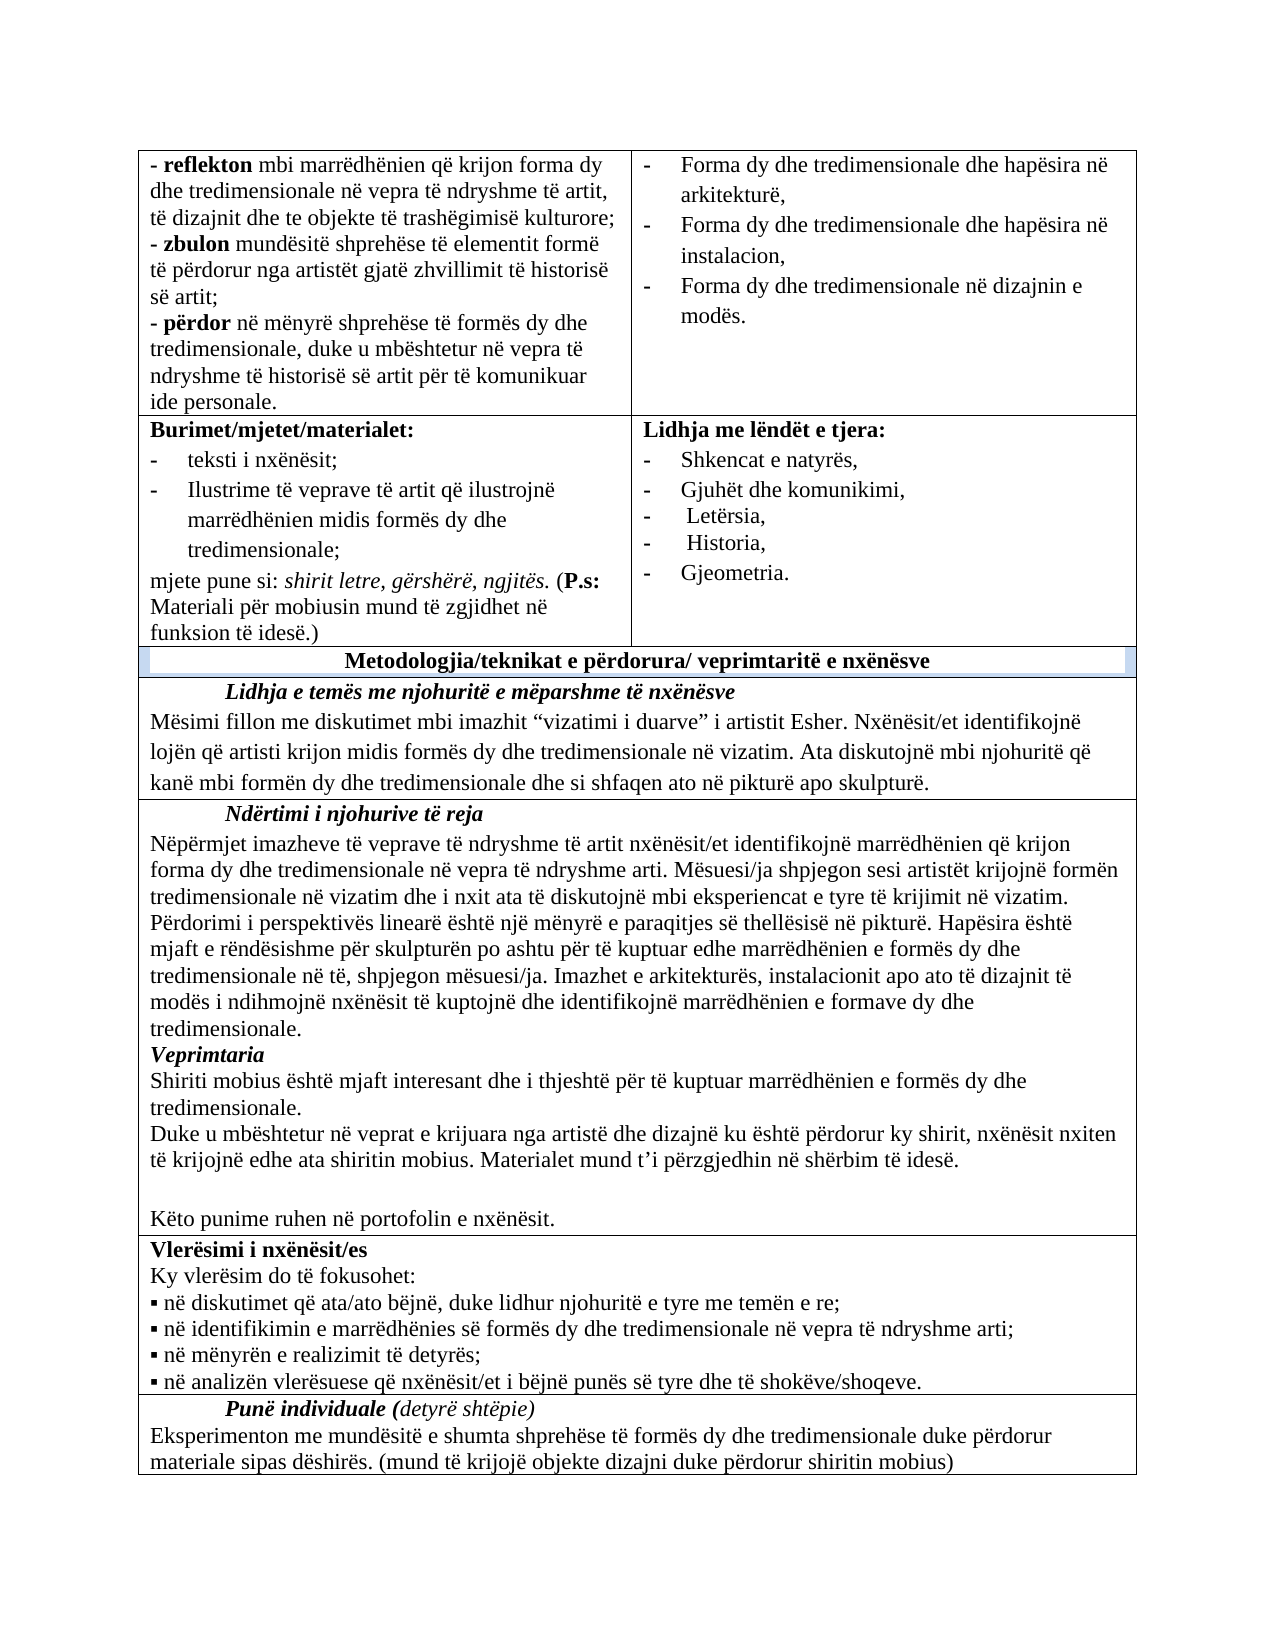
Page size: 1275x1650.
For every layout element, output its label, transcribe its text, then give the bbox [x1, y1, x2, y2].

table_cell Lidhja e temës me njohuritë e mëparshme të nxënësve Mësimi fillon me diskutimet mbi imazhit “vizatimi i duarve” i artistit Esher. Nxënësit/et identifikojnë lojën që artisti krijon midis formës dy dhe tredimensionale në vizatim. Ata diskutojnë mbi njohuritë që kanë mbi formën dy dhe tredimensionale dhe si shfaqen ato në pikturë apo skulpturë. [139, 678, 1136, 799]
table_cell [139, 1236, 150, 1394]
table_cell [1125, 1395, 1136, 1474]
table_cell Metodologjia/teknikat e përdorura/ veprimtaritë e nxënësve [139, 647, 1136, 677]
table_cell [632, 151, 1136, 414]
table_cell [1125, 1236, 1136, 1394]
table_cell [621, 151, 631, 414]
table_cell Lidhja me lëndët e tjera: Shkencat e natyrës, Gjuhët dhe komunikimi, Letërsia, Historia, Gjeometria. [632, 416, 1136, 646]
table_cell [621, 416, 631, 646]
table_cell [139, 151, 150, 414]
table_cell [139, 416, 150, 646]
table_cell Ndërtimi i njohurive të reja Nëpërmjet imazheve të veprave të ndryshme të artit nxënësit/et identifikojnë marrëdhënien që krijon forma dy dhe tredimensionale në vepra të ndryshme arti. Mësuesi/ja shpjegon sesi artistët krijojnë formën tredimensionale në vizatim dhe i nxit ata të diskutojnë mbi eksperiencat e tyre të krijimit në vizatim. Përdorimi i perspektivës linearë është një mënyrë e paraqitjes së thellësisë në pikturë. Hapësira është mjaft e rëndësishme për skulpturën po ashtu për të kuptuar edhe marrëdhënien e formës dy dhe tredimensionale në të, shpjegon mësuesi/ja. Imazhet e arkitekturës, instalacionit apo ato të dizajnit të modës i ndihmojnë nxënësit të kuptojnë dhe identifikojnë marrëdhënien e formave dy dhe tredimensionale. Veprimtaria Shiriti mobius është mjaft interesant dhe i thjeshtë për të kuptuar marrëdhënien e formës dy dhe tredimensionale. Duke u mbështetur në veprat e krijuara nga artistë dhe dizajnë ku është përdorur ky shirit, nxënësit nxiten të krijojnë edhe ata shiritin mobius. Materialet mund t’i përzgjedhin në shërbim të idesë. Këto punime ruhen në portofolin e nxënësit. [139, 800, 1136, 1235]
